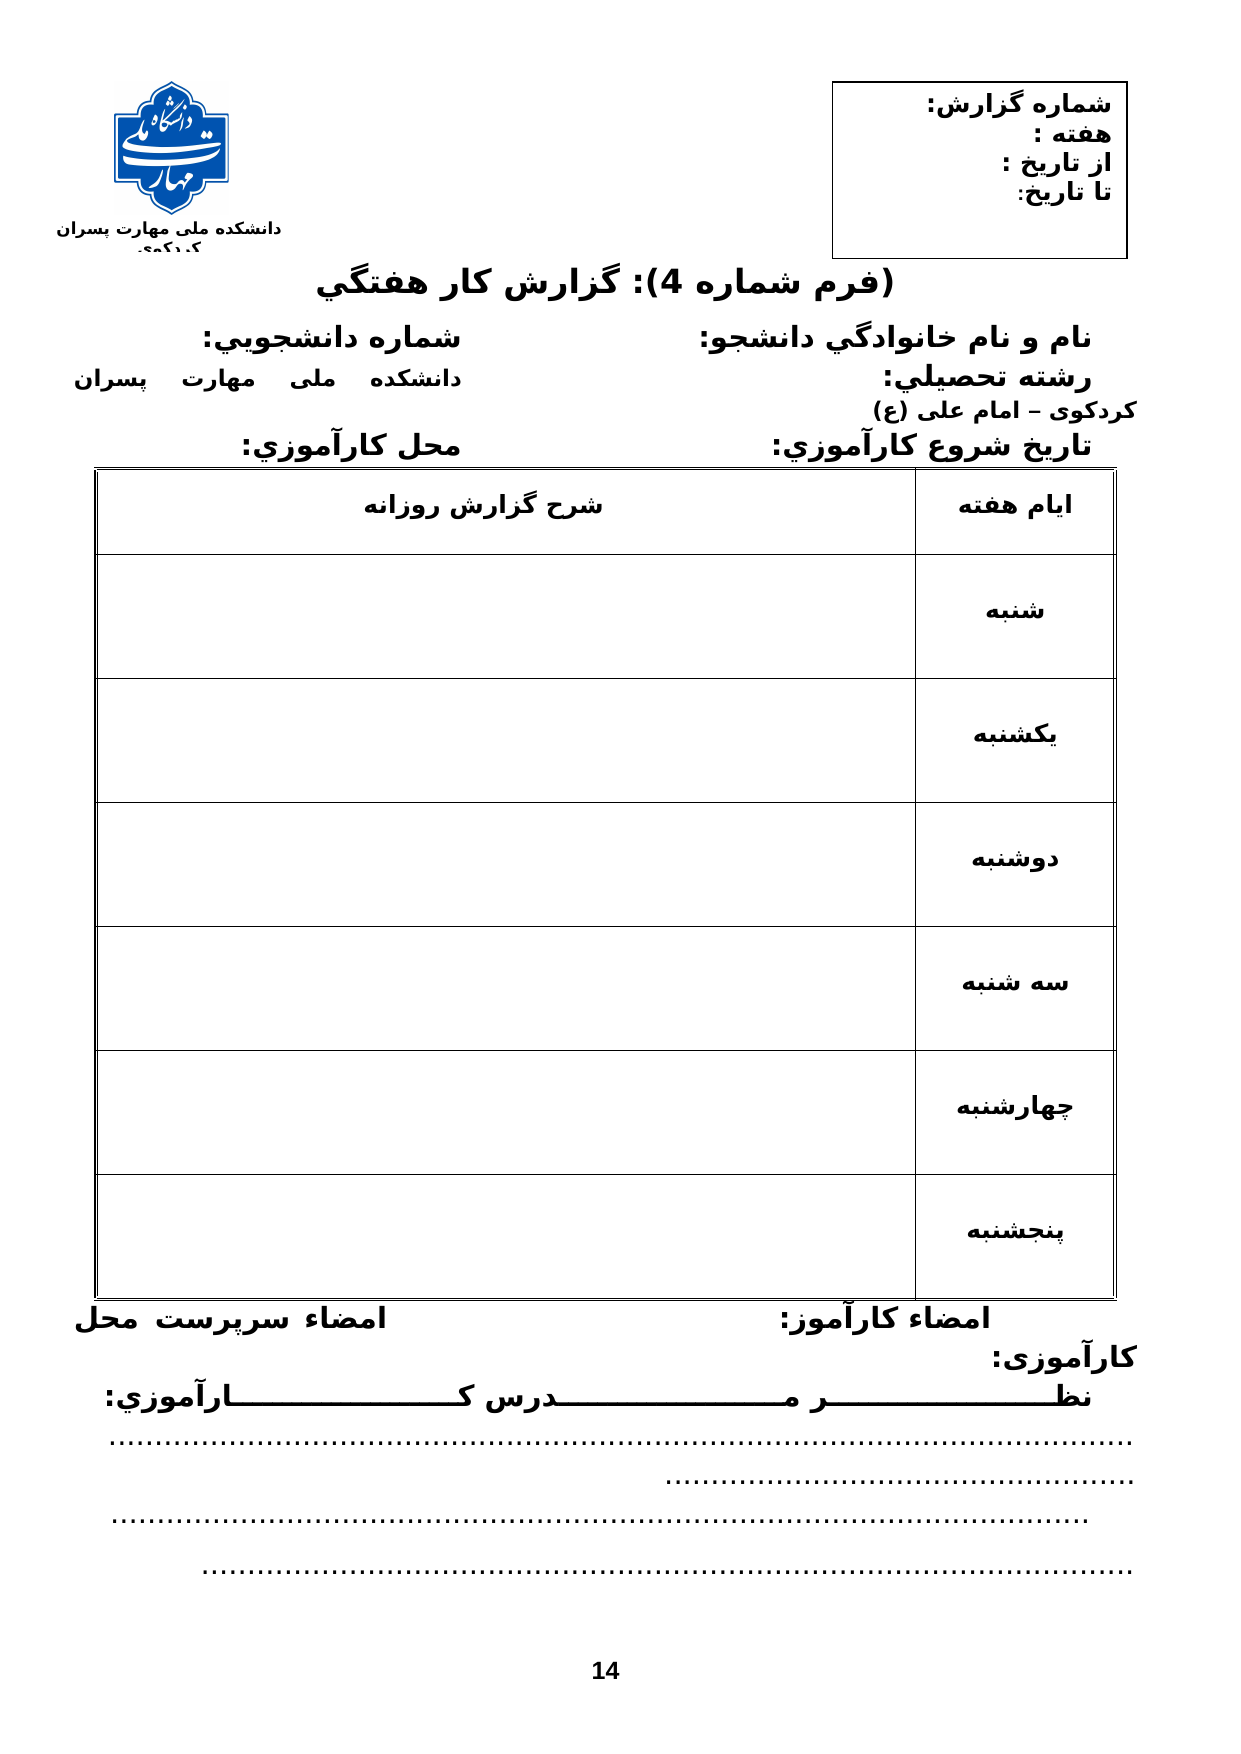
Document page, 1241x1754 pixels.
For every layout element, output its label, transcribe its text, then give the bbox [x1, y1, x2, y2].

table_cell چهارشنبه [916, 1051, 1113, 1174]
table_cell يكشنبه [916, 679, 1113, 802]
text (فرم شماره 4): گزارش كار هفتگي [74, 262, 1137, 301]
list ............................................................................................................................................................................................................... [103, 1496, 1137, 1581]
table_cell شنبه [916, 555, 1113, 678]
table_cell دوشنبه [916, 803, 1113, 926]
table_cell [96, 1175, 915, 1298]
table_cell [98, 803, 915, 926]
table_cell [98, 555, 915, 678]
table_cell [98, 927, 915, 1050]
picture [114, 81, 229, 215]
list امضاء كارآموز: امضاء‌ سرپرست محل کارآموزی: [74, 1301, 1137, 1374]
list نظر مدرس كارآموزي: .................................................................................................................................................................. [103, 1379, 1137, 1491]
list نام و نام خانوادگي دانشجو: شماره دانشجويي: [74, 320, 1137, 354]
table_header شرح گزارش روزانه [96, 470, 915, 554]
table_header ایام هفته [916, 468, 1115, 554]
list تاريخ شروع كارآموزي: محل كارآموزي: [74, 428, 1137, 462]
list رشته تحصيلي: دانشکده ملی مهارت پسران کردکوی – امام علی (ع) [74, 359, 1137, 424]
table_cell [98, 679, 915, 802]
table_cell [98, 1051, 915, 1174]
table_cell سه شنبه [916, 927, 1113, 1050]
table_cell پنجشنبه [916, 1175, 1115, 1298]
